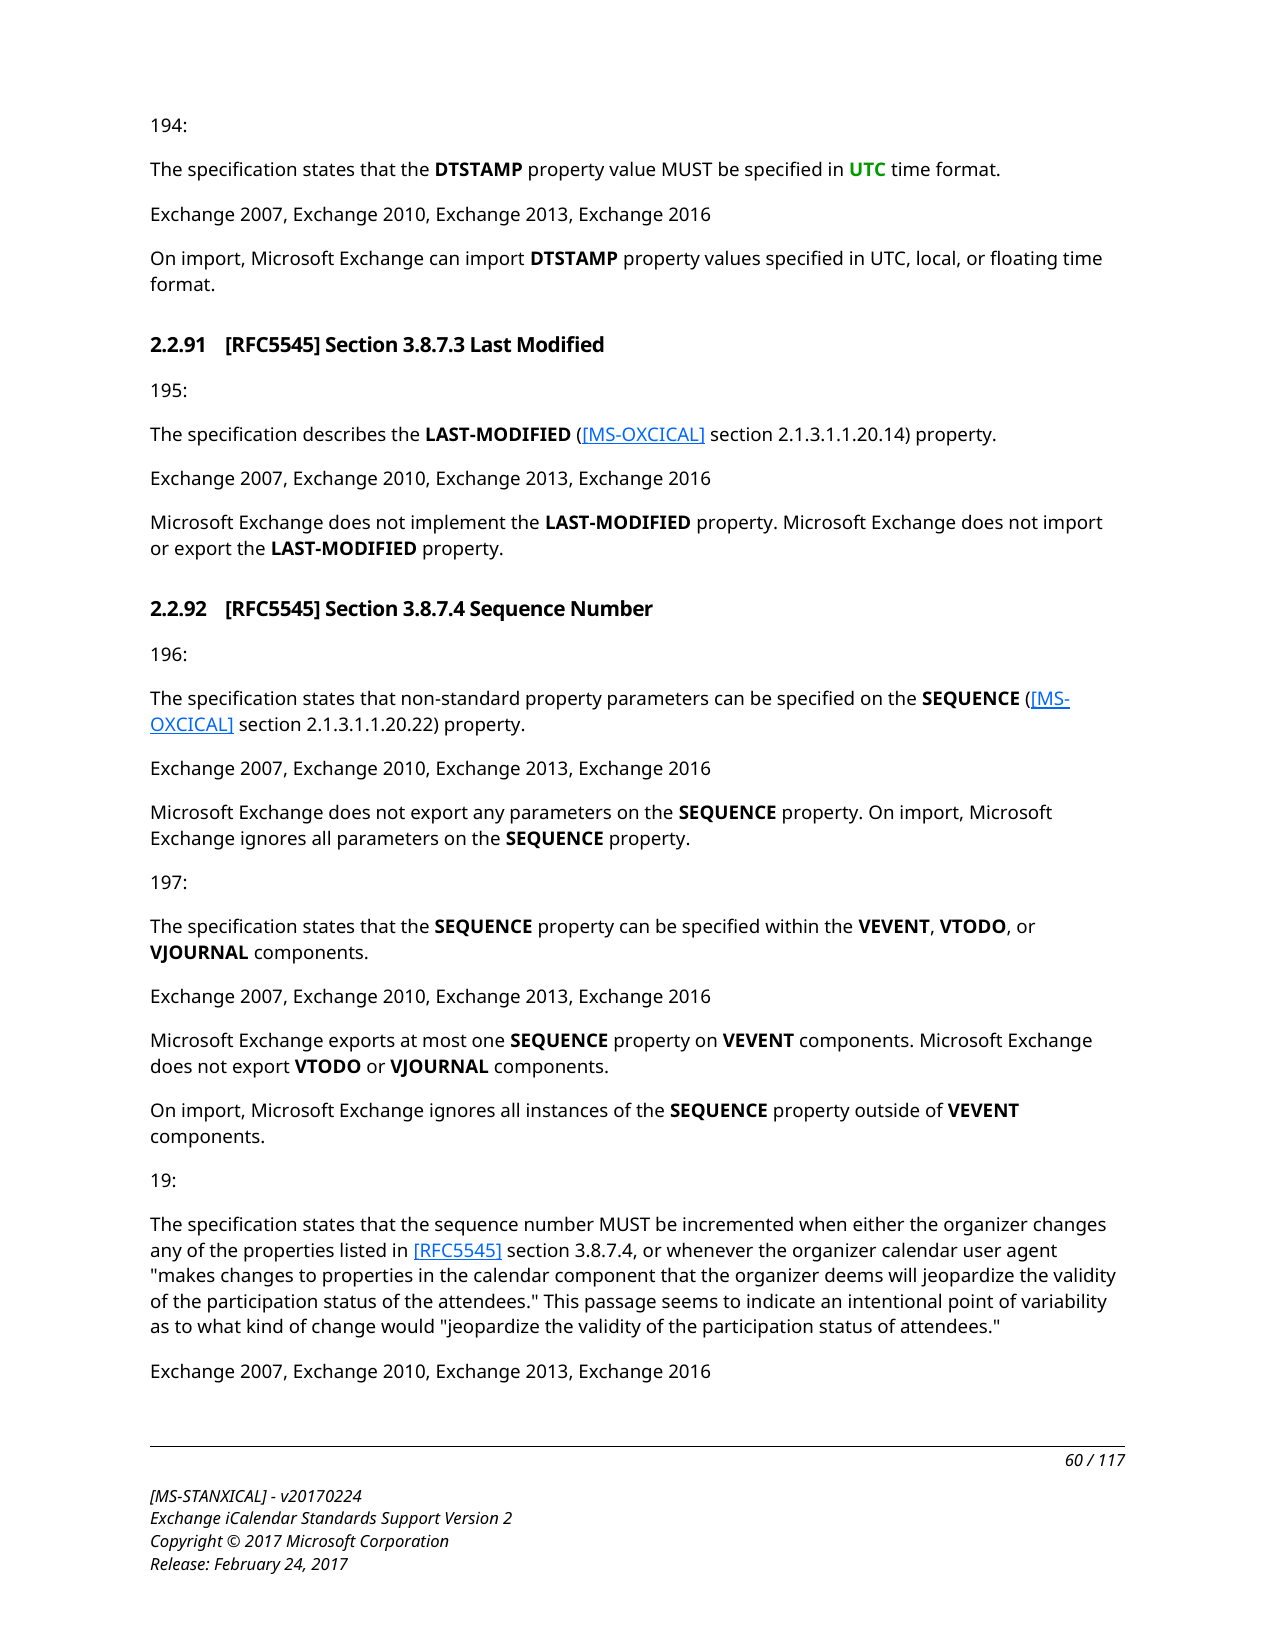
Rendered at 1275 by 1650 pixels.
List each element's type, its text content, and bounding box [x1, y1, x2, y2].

subtitle [RFC5545] Section 3.8.7.4 Sequence Number [150, 594, 1125, 622]
text The specification states that the SEQUENCE property can be specified within the VEVENT, VTODO, or VJOURNAL components. [150, 914, 1125, 965]
text The specification states that the sequence number MUST be incremented when either the organizer changes any of the properties listed in [RFC5545] section 3.8.7.4, or whenever the organizer calendar user agent "makes changes to properties in the calendar component that the organizer deems will jeopardize the validity of the participation status of the attendees." This passage seems to indicate an intentional point of variability as to what kind of change would "jeopardize the validity of the participation status of attendees." [150, 1212, 1125, 1339]
text V0195: [150, 377, 1125, 402]
text Exchange 2007, Exchange 2010, Exchange 2013, Exchange 2016 [150, 465, 1125, 491]
text The specification describes the LAST-MODIFIED ([MS-OXCICAL] section 2.1.3.1.1.20.14) property. [150, 421, 1125, 447]
text Microsoft Exchange does not export any parameters on the SEQUENCE property. On import, Microsoft Exchange ignores all parameters on the SEQUENCE property. [150, 799, 1125, 851]
text On import, Microsoft Exchange can import DTSTAMP property values specified in UTC, local, or floating time format. [150, 245, 1125, 296]
text V0197: [150, 869, 1125, 895]
text V0194: [150, 112, 1125, 138]
text V0196: [150, 641, 1125, 667]
text Exchange 2007, Exchange 2010, Exchange 2013, Exchange 2016 [150, 983, 1125, 1009]
text C0019: [150, 1167, 1125, 1193]
text Microsoft Exchange does not implement the LAST-MODIFIED property. Microsoft Exchange does not import or export the LAST-MODIFIED property. [150, 510, 1125, 561]
text Exchange 2007, Exchange 2010, Exchange 2013, Exchange 2016 [150, 755, 1125, 781]
text On import, Microsoft Exchange ignores all instances of the SEQUENCE property outside of VEVENT components. [150, 1097, 1125, 1148]
text The specification states that the DTSTAMP property value MUST be specified in UTC time format. [150, 157, 1125, 182]
text Exchange 2007, Exchange 2010, Exchange 2013, Exchange 2016 [150, 1358, 1125, 1383]
text Microsoft Exchange exports at most one SEQUENCE property on VEVENT components. Microsoft Exchange does not export VTODO or VJOURNAL components. [150, 1028, 1125, 1079]
text The specification states that non-standard property parameters can be specified on the SEQUENCE ([MS-OXCICAL] section 2.1.3.1.1.20.22) property. [150, 686, 1125, 737]
text Exchange 2007, Exchange 2010, Exchange 2013, Exchange 2016 [150, 201, 1125, 227]
subtitle [RFC5545] Section 3.8.7.3 Last Modified [150, 330, 1125, 358]
